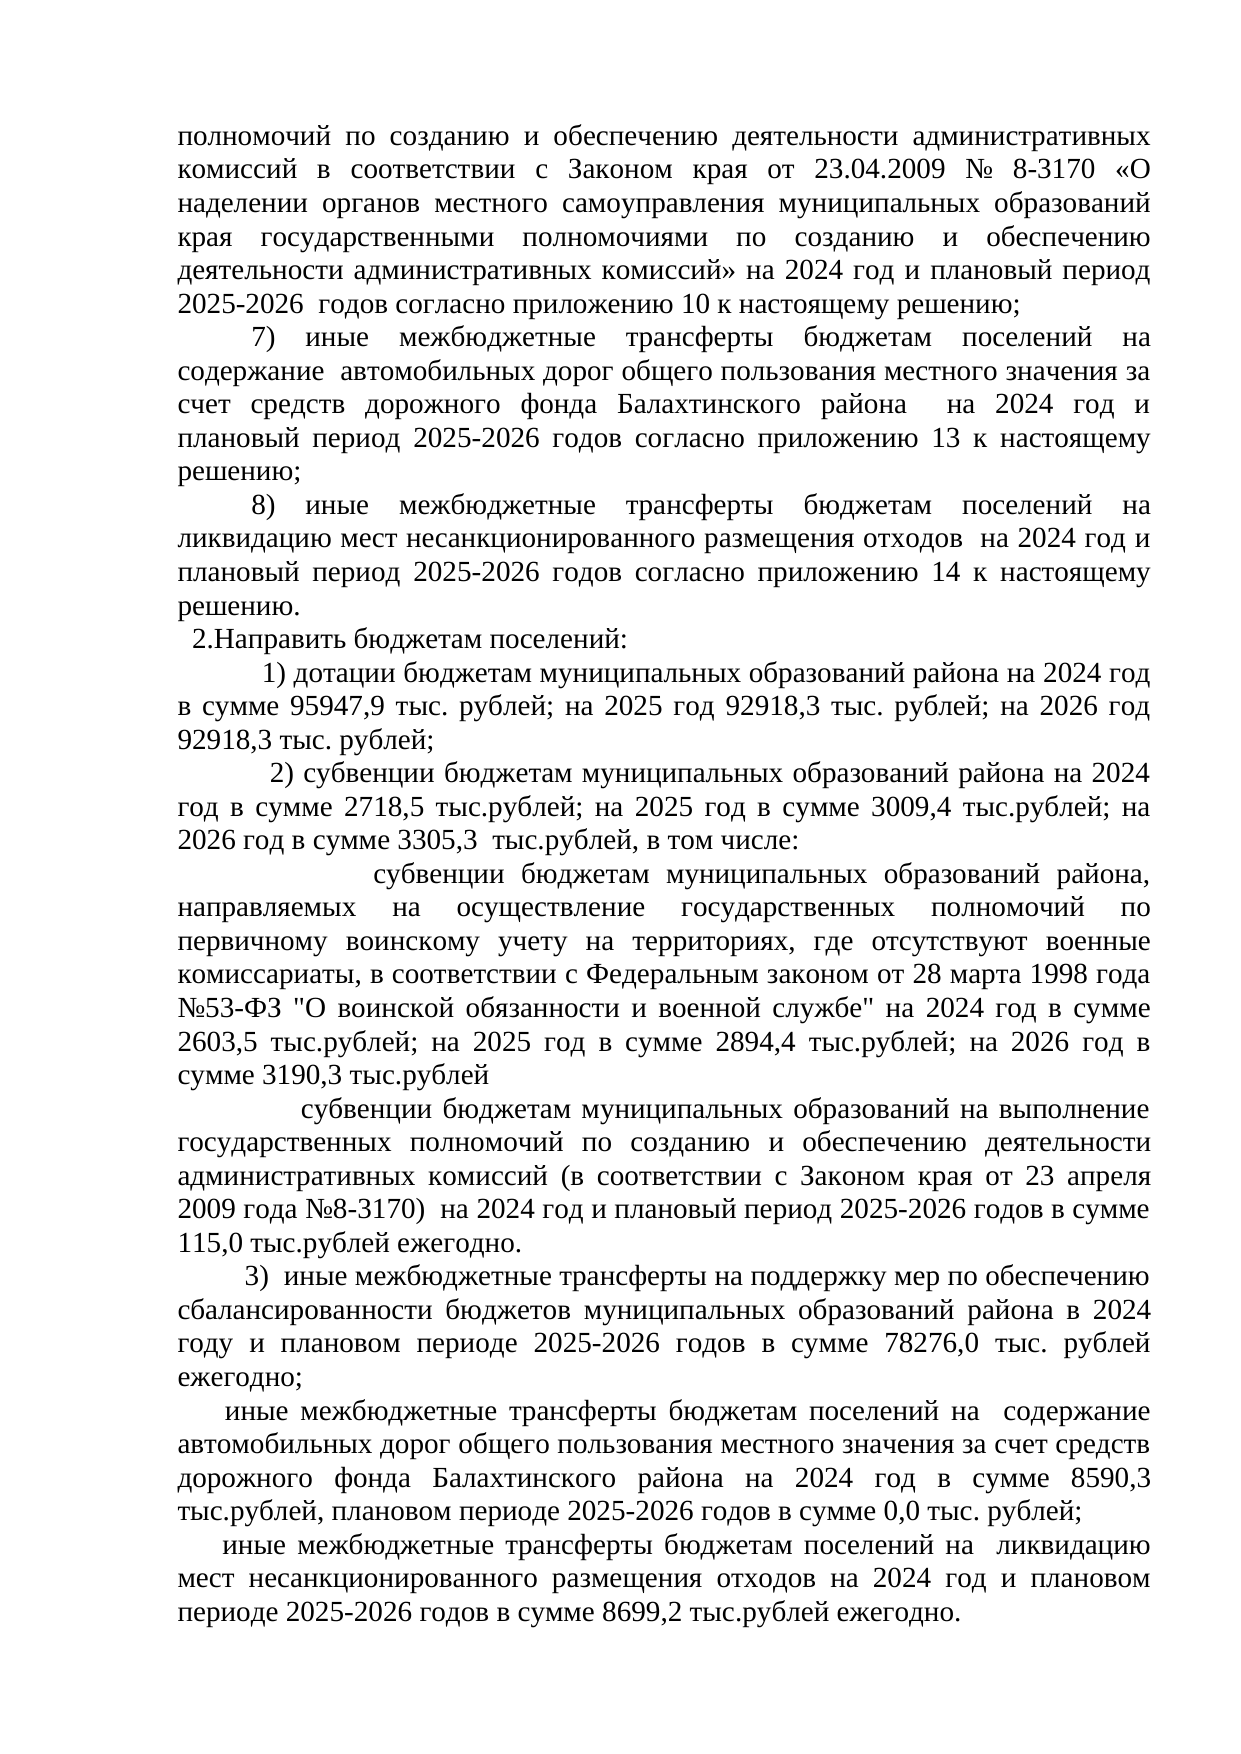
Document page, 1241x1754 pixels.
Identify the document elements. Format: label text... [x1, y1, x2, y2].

text 8) иные межбюджетные трансферты бюджетам поселений на ликвидацию мест несанкционированного размещения отходов на 2024 год и плановый период 2025-2026 годов согласно приложению 14 к настоящему решению. [177, 487, 1152, 621]
text иные межбюджетные трансферты бюджетам поселений на содержание автомобильных дорог общего пользования местного значения за счет средств дорожного фонда Балахтинского района на 2024 год в сумме 8590,3 тыс.рублей, плановом периоде 2025-2026 годов в сумме 0,0 тыс. рублей; [177, 1393, 1152, 1527]
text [177, 118, 1152, 319]
text 3) иные межбюджетные трансферты на поддержку мер по обеспечению сбалансированности бюджетов муниципальных образований района в 2024 году и плановом периоде 2025-2026 годов в сумме 78276,0 тыс. рублей ежегодно; [177, 1258, 1152, 1393]
text 2.Направить бюджетам поселений: [177, 621, 1152, 655]
text иные межбюджетные трансферты бюджетам поселений на ликвидацию мест несанкционированного размещения отходов на 2024 год и плановом периоде 2025-2026 годов в сумме 8699,2 тыс.рублей ежегодно. [177, 1527, 1152, 1627]
text 1) дотации бюджетам муниципальных образований района на 2024 год в сумме 95947,9 тыс. рублей; на 2025 год 92918,3 тыс. рублей; на 2026 год 92918,3 тыс. рублей; [177, 655, 1152, 755]
text 2) субвенции бюджетам муниципальных образований района на 2024 год в сумме 2718,5 тыс.рублей; на 2025 год в сумме 3009,4 тыс.рублей; на 2026 год в сумме 3305,3 тыс.рублей, в том числе: [177, 755, 1152, 856]
text 7) иные межбюджетные трансферты бюджетам поселений на содержание автомобильных дорог общего пользования местного значения за счет средств дорожного фонда Балахтинского района на 2024 год и плановый период 2025-2026 годов согласно приложению 13 к настоящему решению; [177, 319, 1152, 487]
text субвенции бюджетам муниципальных образований района, направляемых на осуществление государственных полномочий по первичному воинскому учету на территориях, где отсутствуют военные комиссариаты, в соответствии с Федеральным законом от 28 марта 1998 года №53-ФЗ "О воинской обязанности и военной службе" на 2024 год в сумме 2603,5 тыс.рублей; на 2025 год в сумме 2894,4 тыс.рублей; на 2026 год в сумме 3190,3 тыс.рублей [177, 856, 1152, 1091]
text субвенции бюджетам муниципальных образований на выполнение государственных полномочий по созданию и обеспечению деятельности административных комиссий (в соответствии с Законом края от 23 апреля 2009 года №8-3170) на 2024 год и плановый период 2025-2026 годов в сумме 115,0 тыс.рублей ежегодно. [177, 1091, 1152, 1258]
